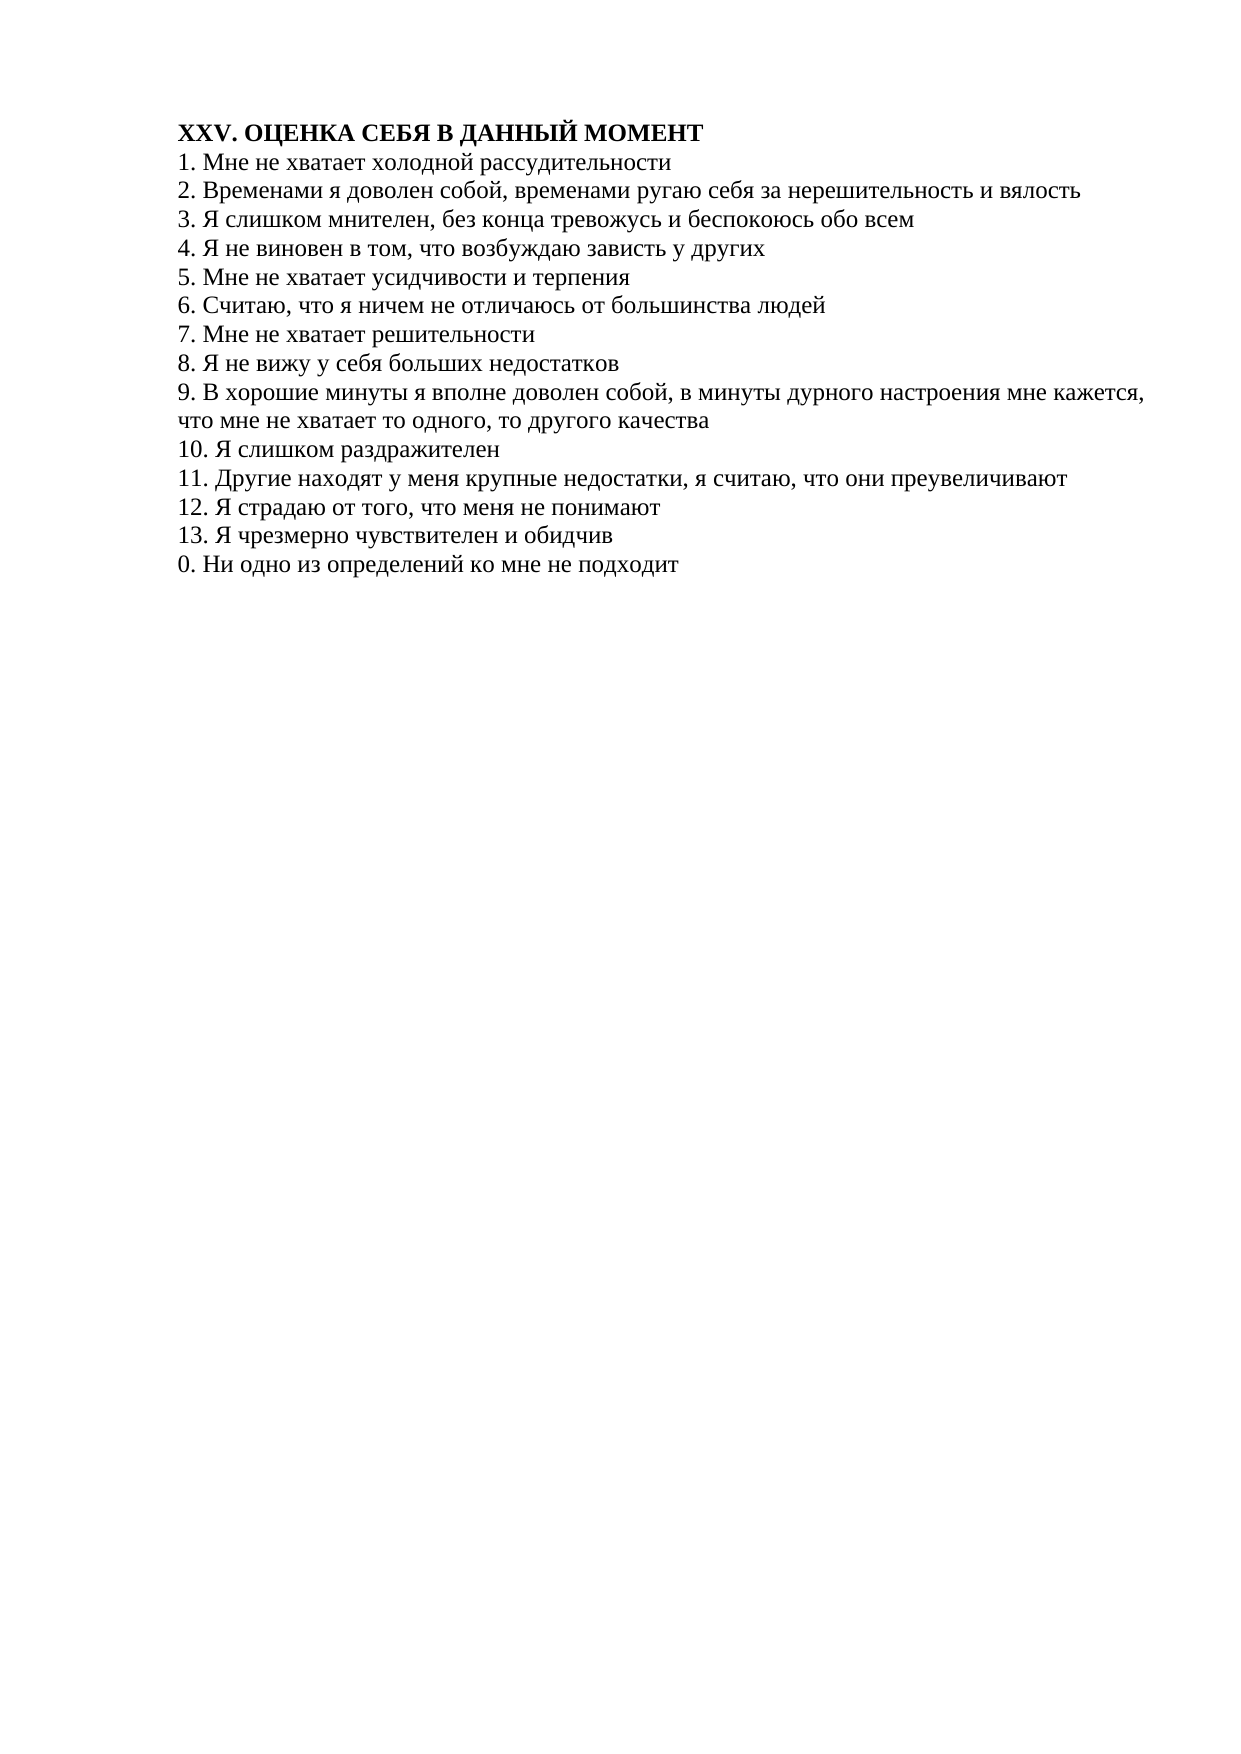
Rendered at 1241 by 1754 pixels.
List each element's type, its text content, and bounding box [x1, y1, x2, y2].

text 11. Другие находят у меня крупные недостатки, я считаю, что они преувеличивают [177, 463, 1152, 492]
text 1. Мне не хватает холодной рассудительности [177, 147, 1152, 176]
text 10. Я слишком раздражителен [177, 434, 1152, 463]
text 13. Я чрезмерно чувствителен и обидчив [177, 521, 1152, 549]
text 9. В хорошие минуты я вполне доволен собой, в минуты дурного настроения мне кажется, что мне не хватает то одного, то другого качества [177, 377, 1152, 434]
text 2. Временами я доволен собой, временами ругаю себя за нерешительность и вялость [177, 176, 1152, 204]
text XXV. ОЦЕНКА СЕБЯ В ДАННЫЙ МОМЕНТ [177, 118, 1152, 147]
text 6. Считаю, что я ничем не отличаюсь от большинства людей [177, 291, 1152, 319]
text 8. Я не вижу у себя больших недостатков [177, 348, 1152, 377]
text 12. Я страдаю от того, что меня не понимают [177, 492, 1152, 521]
text 3. Я слишком мнителен, без конца тревожусь и беспокоюсь обо всем [177, 204, 1152, 233]
text 0. Ни одно из определений ко мне не подходит [177, 549, 1152, 578]
text 5. Мне не хватает усидчивости и терпения [177, 262, 1152, 291]
text 7. Мне не хватает решительности [177, 319, 1152, 348]
text 4. Я не виновен в том, что возбуждаю зависть у других [177, 233, 1152, 262]
